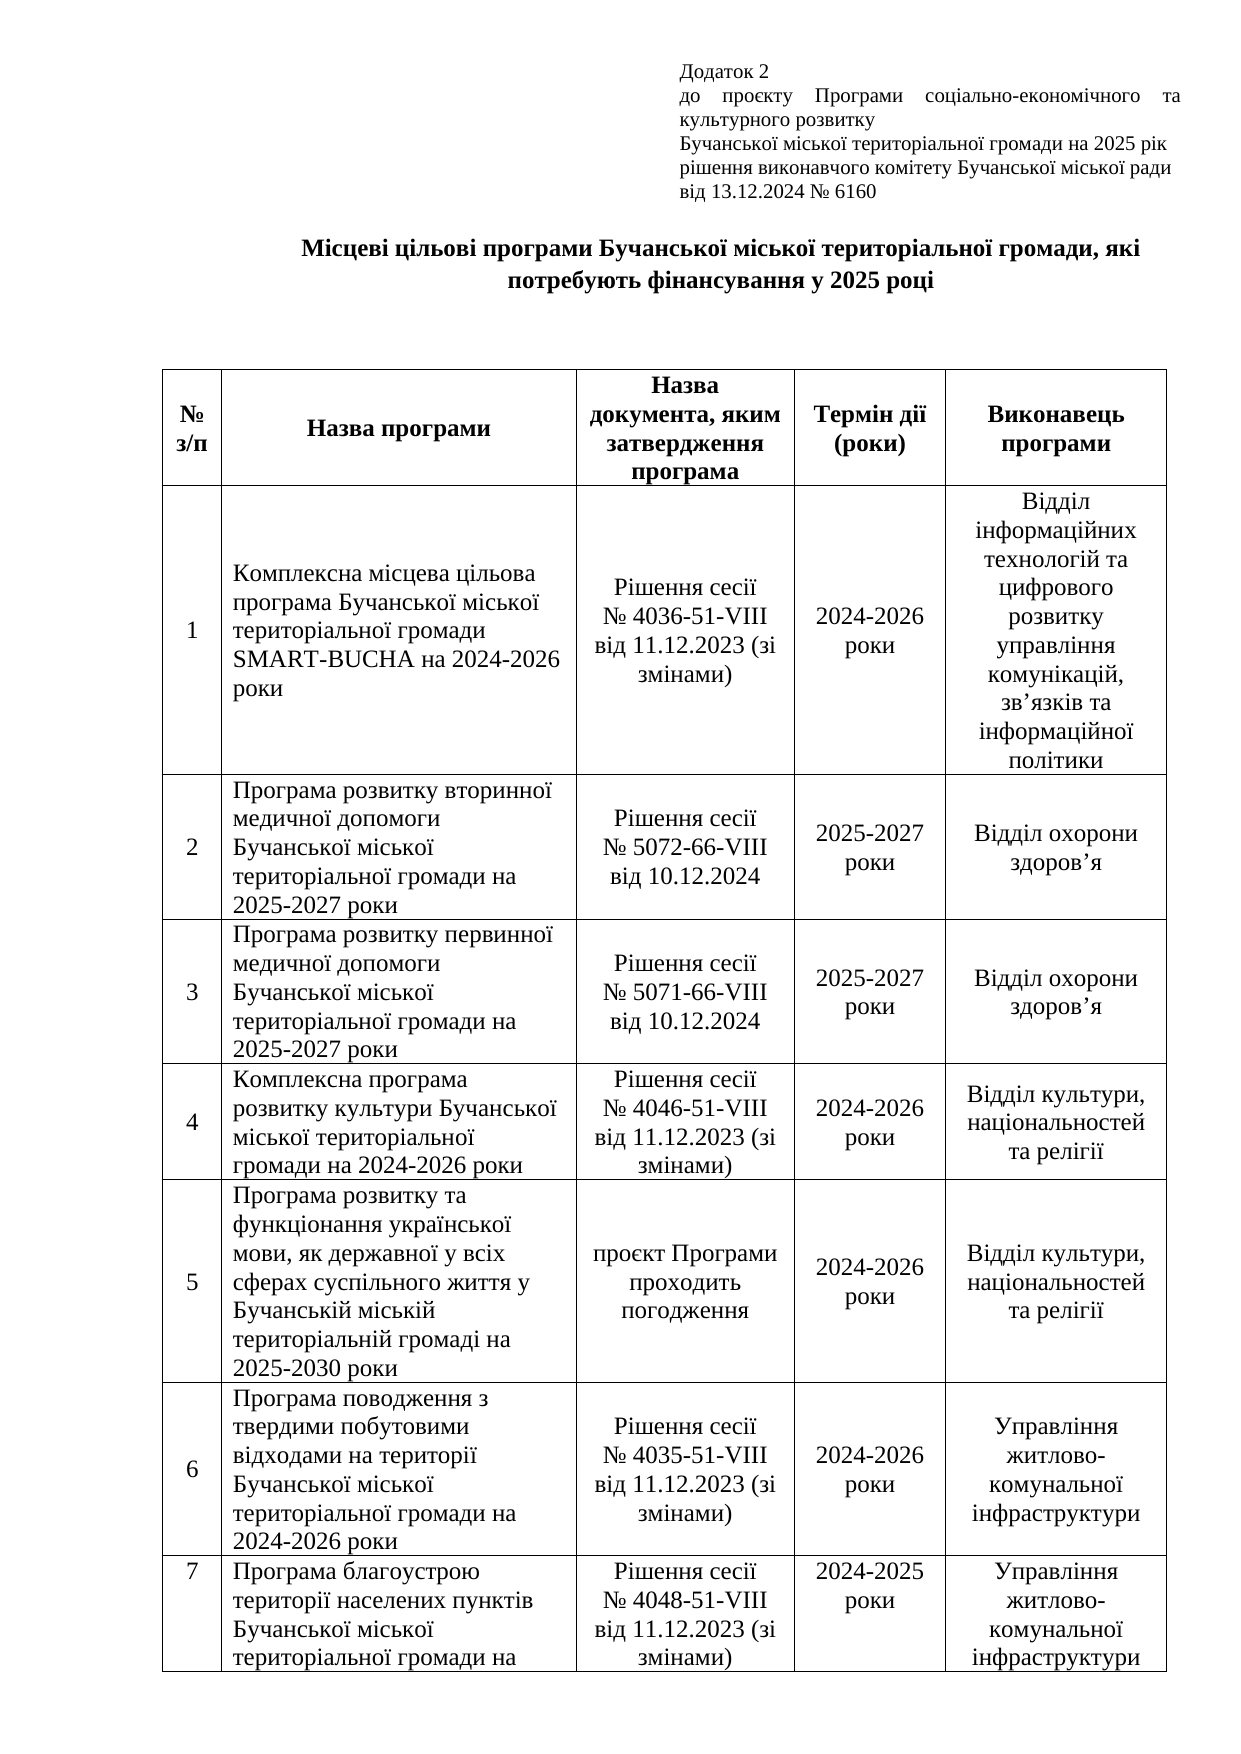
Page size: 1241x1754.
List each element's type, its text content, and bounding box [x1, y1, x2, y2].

table_cell Програма розвитку та функціонання української мови, як державної у всіх сферах суспільного життя у Бучанській міській територіальній громаді на 2025-2030 роки [222, 1180, 576, 1382]
table_cell 2024-2026 роки [795, 1383, 945, 1555]
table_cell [946, 1556, 1166, 1671]
table_cell 1 [163, 486, 221, 774]
table_cell Програма розвитку вторинної медичної допомоги Бучанської міської територіальної громади на 2025-2027 роки [222, 775, 576, 918]
table_cell 5 [163, 1180, 221, 1382]
table_cell Відділ культури, національностей та релігії [946, 1180, 1166, 1382]
table_cell проєкт Програми проходить погодження [577, 1180, 794, 1382]
table_header Виконавець програми [946, 370, 1166, 485]
table_cell Програма поводження з твердими побутовими відходами на території Бучанської міської територіальної громади на 2024-2026 роки [222, 1383, 576, 1555]
table_cell Рішення сесії № 4046-51-VIІІ від 11.12.2023 (зі змінами) [577, 1064, 794, 1179]
text Місцеві цільові програми Бучанської міської територіальної громади, які потребують фінансування у 2025 році [260, 233, 1181, 294]
table_cell 7 [163, 1556, 221, 1671]
table_cell 2024-2026 роки [795, 486, 945, 774]
table_cell Відділ охорони здоров’я [946, 775, 1166, 918]
table_cell 3 [163, 920, 221, 1063]
table_cell 2025-2027 роки [795, 920, 945, 1063]
table_cell Комплексна програма розвитку культури Бучанської міської територіальної громади на 2024-2026 роки [222, 1064, 576, 1179]
table_cell Рішення сесії № 5071-66-VIII від 10.12.2024 [577, 920, 794, 1063]
table_cell Відділ культури, національностей та релігії [946, 1064, 1166, 1179]
table_cell 2024-2026 роки [795, 1180, 945, 1382]
text рішення виконавчого комітету Бучанської міської ради [679, 155, 1181, 179]
table_cell 4 [163, 1064, 221, 1179]
text від 13.12.2024 № 6160 [679, 179, 1181, 203]
table_cell Рішення сесії № 5072-66-VIII від 10.12.2024 [577, 775, 794, 918]
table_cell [222, 1556, 576, 1671]
table_cell Управління житлово-комунальної інфраструктури [946, 1383, 1166, 1555]
table_cell Відділ охорони здоров’я [946, 920, 1166, 1063]
text Додаток 2 [679, 59, 1181, 83]
table_cell Програма розвитку первинної медичної допомоги Бучанської міської територіальної громади на 2025-2027 роки [222, 920, 576, 1063]
table_cell 2024-2026 роки [795, 1064, 945, 1179]
table_cell 2024-2025 роки [795, 1556, 945, 1671]
table_cell Рішення сесії № 4035-51-VIІІ від 11.12.2023 (зі змінами) [577, 1383, 794, 1555]
table_cell 2025-2027 роки [795, 775, 945, 918]
text Бучанської міської територіальної громади на 2025 рік [679, 131, 1181, 155]
table_header Назва програми [222, 370, 576, 485]
table_cell Відділ інформаційних технологій та цифрового розвитку управління комунікацій, зв’язків та інформаційної політики [946, 486, 1166, 774]
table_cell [577, 1556, 794, 1671]
table_header Термін дії (роки) [795, 370, 945, 485]
table_header № з/п [163, 370, 221, 485]
table_header Назва документа, яким затвердження програма [577, 370, 794, 485]
table_cell 6 [163, 1383, 221, 1555]
table_cell 2 [163, 775, 221, 918]
text до проєкту Програми соціально-економічного та культурного розвитку [679, 83, 1181, 131]
table_cell Комплексна місцева цільова програма Бучанської міської територіальної громади SMART-BUCHA на 2024-2026 роки [222, 486, 576, 774]
table_cell Рішення сесії № 4036-51-VIII від 11.12.2023 (зі змінами) [577, 486, 794, 774]
